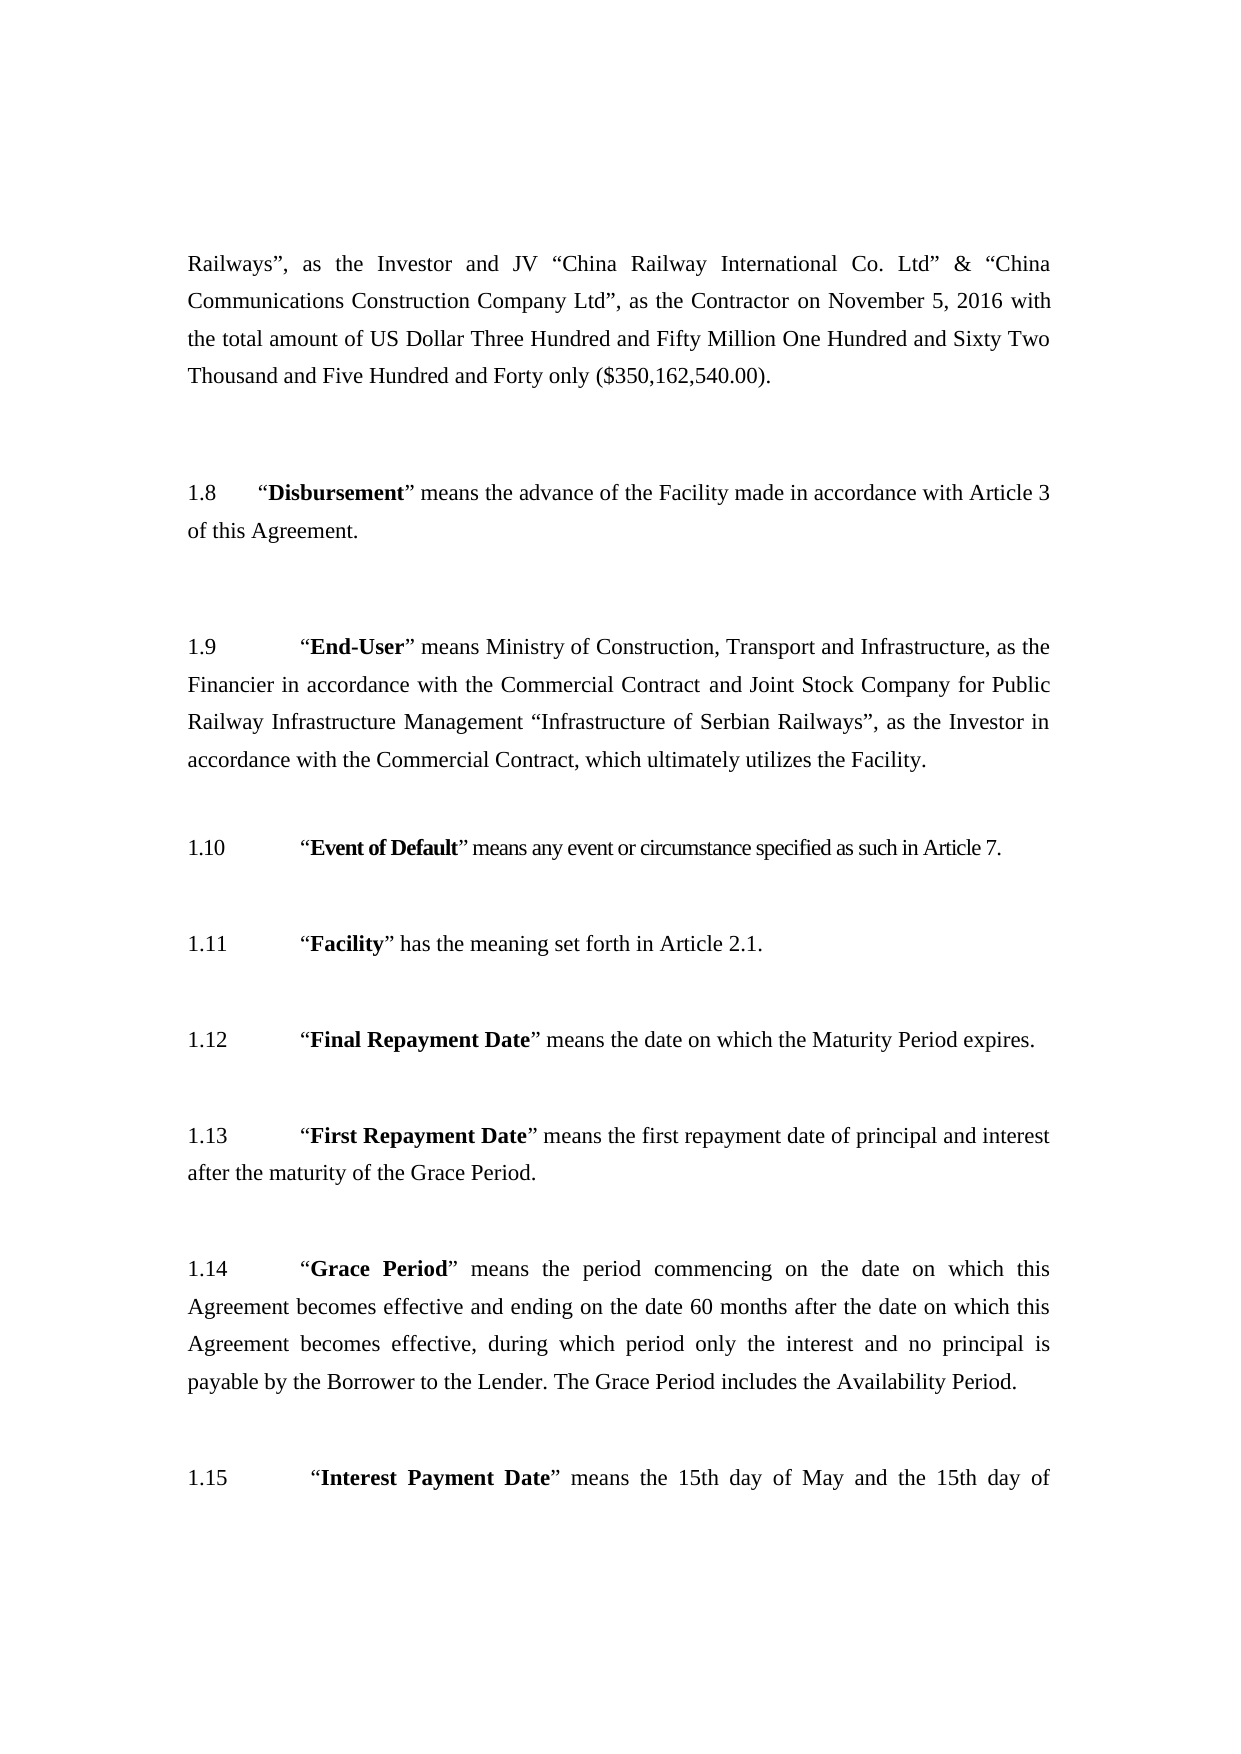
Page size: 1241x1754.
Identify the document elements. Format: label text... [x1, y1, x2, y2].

list “Event of Default” means any event or circumstance specified as such in Article 7. [187, 826, 1051, 863]
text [187, 241, 1051, 391]
list “Final Repayment Date” means the date on which the Maturity Period expires. [187, 1017, 1051, 1055]
list “End-User” means Ministry of Construction, Transport and Infrastructure, as the Financier in accordance with the Commercial Contract and Joint Stock Company for Public Railway Infrastructure Management “Infrastructure of Serbian Railways”, as the Investor in accordance with the Commercial Contract, which ultimately utilizes the Facility. [187, 625, 1051, 775]
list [187, 1455, 1051, 1492]
list “First Repayment Date” means the first repayment date of principal and interest after the maturity of the Grace Period. [187, 1113, 1051, 1188]
text 1.8 “Disbursement” means the advance of the Facility made in accordance with Article 3 of this Agreement. [187, 471, 1051, 546]
list “Grace Period” means the period commencing on the date on which this Agreement becomes effective and ending on the date 60 months after the date on which this Agreement becomes effective, during which period only the interest and no principal is payable by the Borrower to the Lender. The Grace Period includes the Availability Period. [187, 1247, 1051, 1397]
list “Facility” has the meaning set forth in Article 2.1. [187, 922, 1051, 959]
